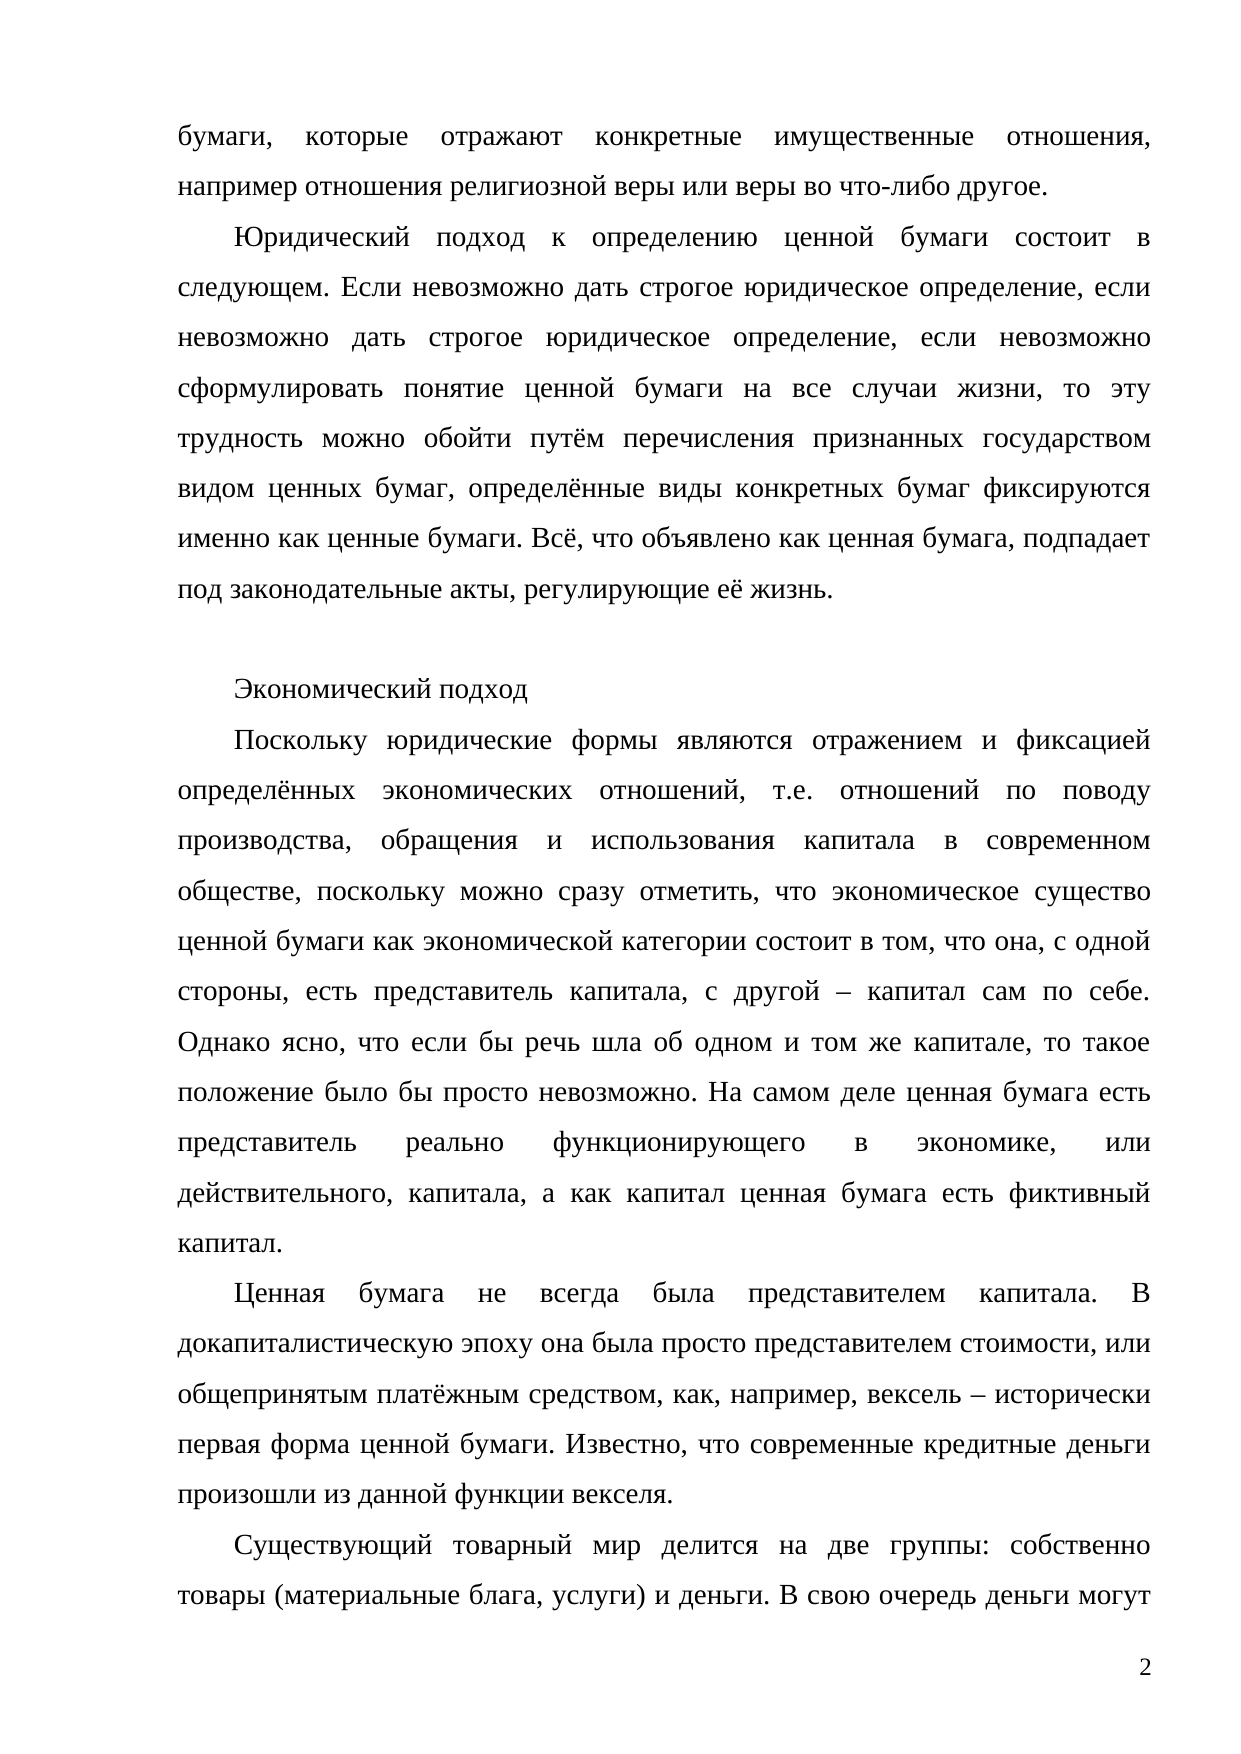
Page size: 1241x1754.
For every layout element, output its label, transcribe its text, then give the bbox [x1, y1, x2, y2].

text Поскольку юридические формы являются отражением и фиксацией определённых экономических отношений, т.е. отношений по поводу производства, обращения и использования капитала в современном обществе, поскольку можно сразу отметить, что экономическое существо ценной бумаги как экономической категории состоит в том, что она, с одной стороны, есть представитель капитала, с другой – капитал сам по себе. Однако ясно, что если бы речь шла об одном и том же капитале, то такое положение было бы просто невозможно. На самом деле ценная бумага есть представитель реально функционирующего в экономике, или действительного, капитала, а как капитал ценная бумага есть фиктивный капитал. [177, 722, 1152, 1258]
text Ценная бумага не всегда была представителем капитала. В докапиталистическую эпоху она была просто представителем стоимости, или общепринятым платёжным средством, как, например, вексель – исторически первая форма ценной бумаги. Известно, что современные кредитные деньги произошли из данной функции векселя. [177, 1275, 1152, 1510]
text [177, 1527, 1152, 1611]
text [177, 118, 1152, 202]
text Экономический подход [177, 672, 1152, 705]
text Юридический подход к определению ценной бумаги состоит в следующем. Если невозможно дать строгое юридическое определение, если невозможно дать строгое юридическое определение, если невозможно сформулировать понятие ценной бумаги на все случаи жизни, то эту трудность можно обойти путём перечисления признанных государством видом ценных бумаг, определённые виды конкретных бумаг фиксируются именно как ценные бумаги. Всё, что объявлено как ценная бумага, подпадает под законодательные акты, регулирующие её жизнь. [177, 219, 1152, 604]
